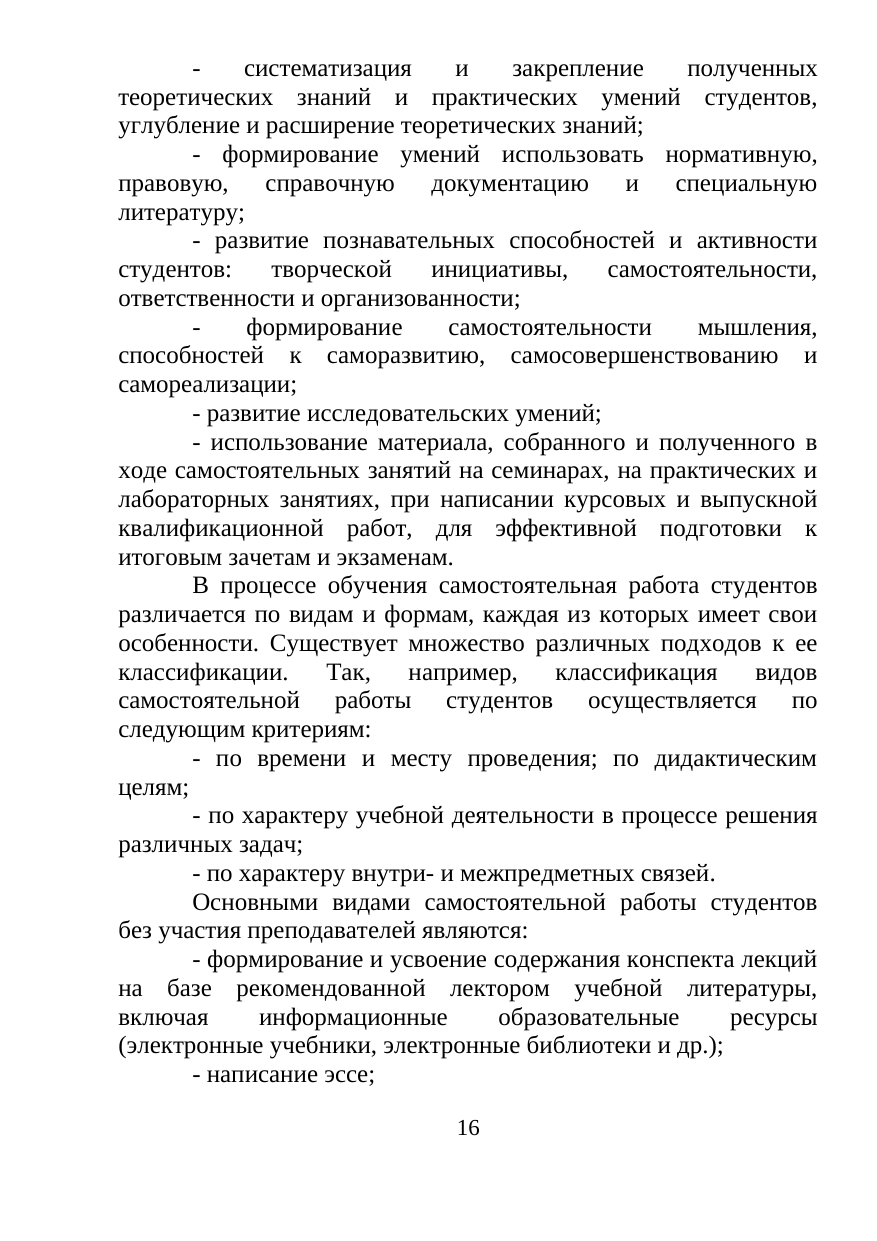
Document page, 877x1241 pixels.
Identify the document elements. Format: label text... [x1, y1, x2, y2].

text В процессе обучения самостоятельная работа студентов различается по видам и формам, каждая из которых имеет свои особенности. Существует множество различных подходов к ее классификации. Так, например, классификация видов самостоятельной работы студентов осуществляется по следующим критериям: [118, 571, 818, 743]
text - по времени и месту проведения; по дидактическим целям; [118, 743, 818, 801]
text - по характеру учебной деятельности в процессе решения различных задач; [118, 801, 818, 858]
text - систематизация и закрепление полученных теоретических знаний и практических умений студентов, углубление и расширение теоретических знаний; [118, 53, 818, 139]
text - по характеру внутри- и межпредметных связей. [118, 858, 818, 887]
text - развитие познавательных способностей и активности студентов: творческой инициативы, самостоятельности, ответственности и организованности; [118, 226, 818, 312]
text - формирование умений использовать нормативную, правовую, справочную документацию и специальную литературу; [118, 139, 818, 226]
text Основными видами самостоятельной работы студентов без участия преподавателей являются: [118, 887, 818, 944]
text - развитие исследовательских умений; [118, 398, 818, 427]
text - использование материала, собранного и полученного в ходе самостоятельных занятий на семинарах, на практических и лабораторных занятиях, при написании курсовых и выпускной квалификационной работ, для эффективной подготовки к итоговым зачетам и экзаменам. [118, 427, 818, 571]
text - формирование самостоятельности мышления, способностей к саморазвитию, самосовершенствованию и самореализации; [118, 312, 818, 398]
text - формирование и усвоение содержания конспекта лекций на базе рекомендованной лектором учебной литературы, включая информационные образовательные ресурсы (электронные учебники, электронные библиотеки и др.); [118, 944, 818, 1059]
text - написание эссе; [118, 1059, 818, 1088]
